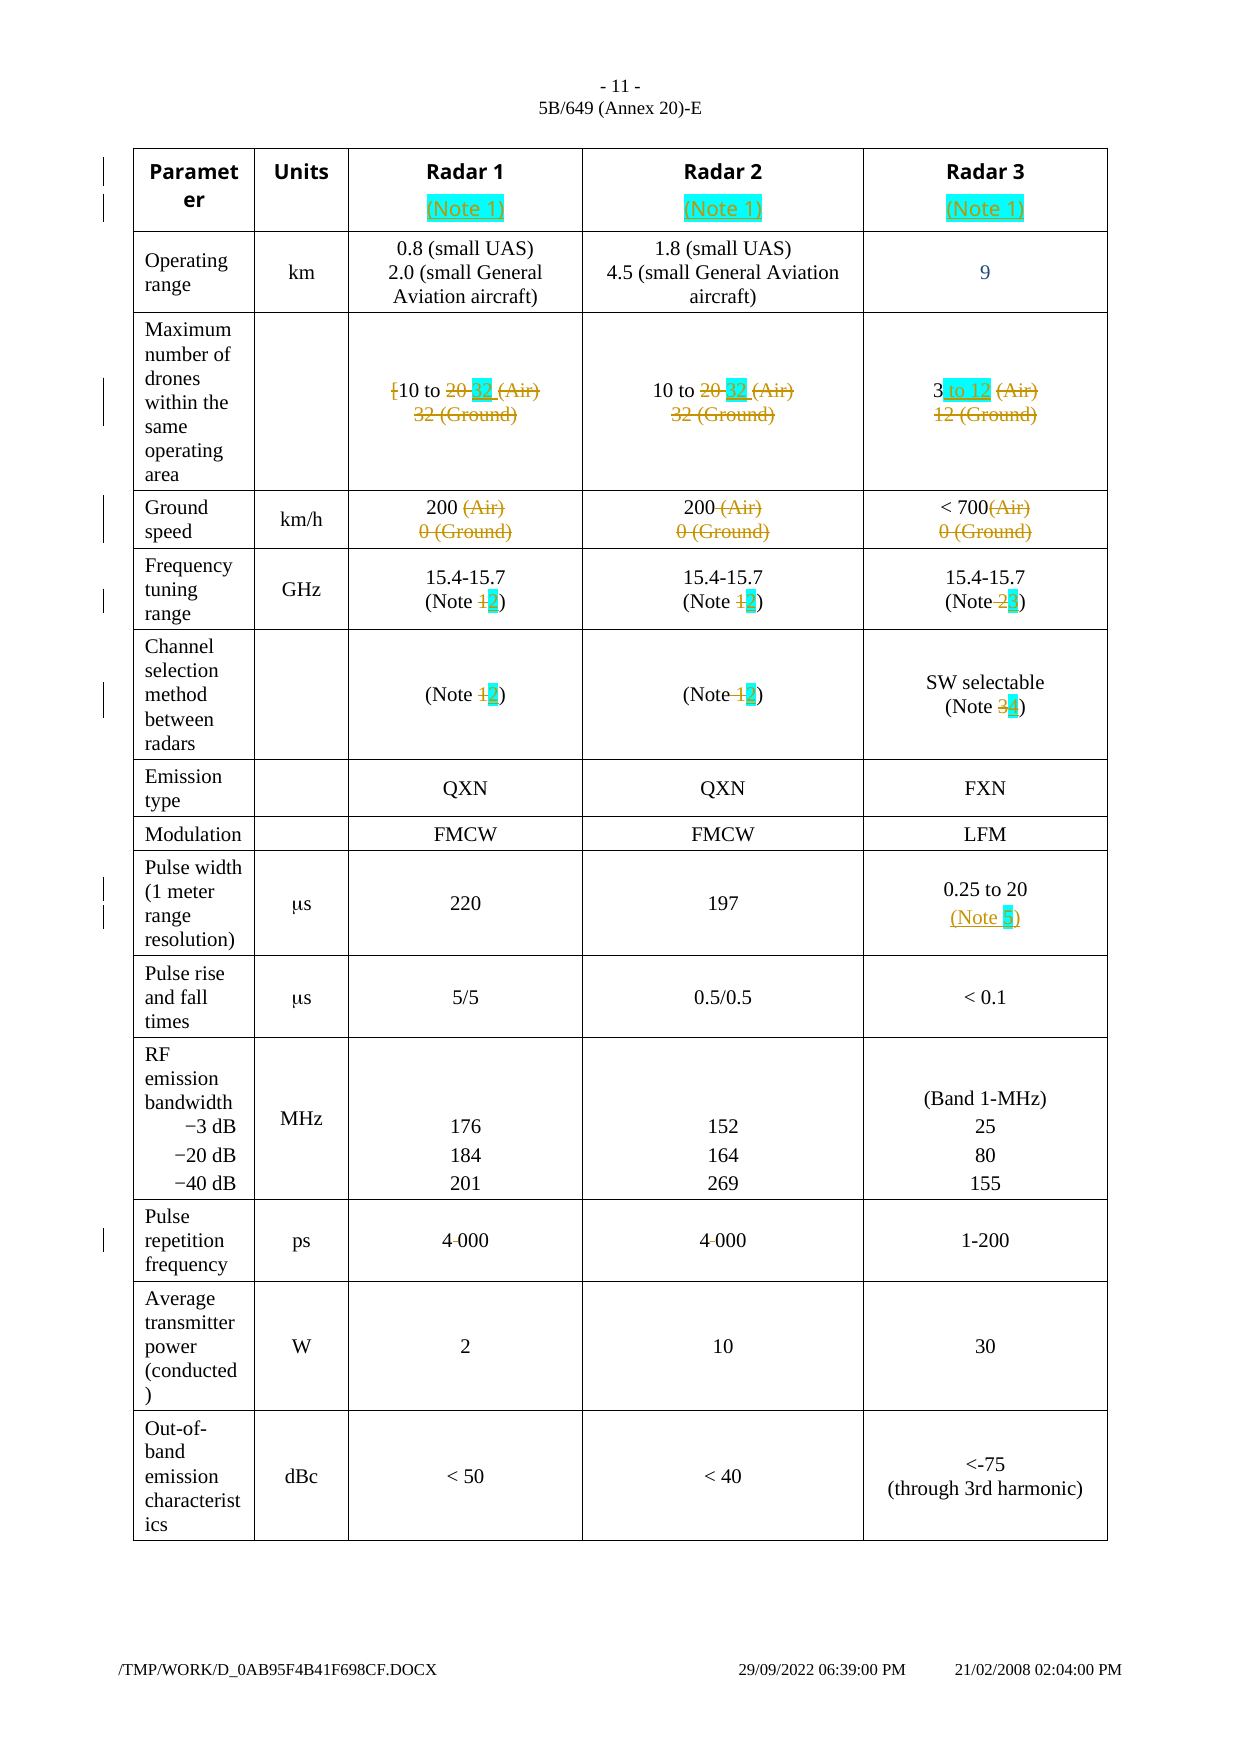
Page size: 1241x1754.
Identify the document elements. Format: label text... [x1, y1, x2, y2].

table_cell (Note ) [349, 630, 582, 759]
table_cell Ground speed [134, 491, 254, 547]
table_cell RF emission bandwidth −3 dB −20 dB −40 dB [134, 1038, 254, 1199]
table_cell 220 [349, 851, 582, 955]
table_cell Modulation [134, 817, 254, 850]
table_cell Pulse width (1 meter range resolution) [134, 851, 254, 955]
table_cell < 0.1 [864, 956, 1107, 1037]
table_cell 200 [349, 491, 582, 547]
table_cell 152 164 269 [583, 1038, 863, 1199]
table_cell dBc [255, 1411, 348, 1540]
table_cell 15.4-15.7 (Note ) [349, 549, 582, 629]
table_cell km [255, 232, 348, 312]
table_cell (Band 1-MHz) 25 80 155 [864, 1038, 1107, 1199]
table_cell 9 [864, 232, 1107, 312]
table_cell 2 [349, 1282, 582, 1410]
table_cell Average transmitter power (conducted) [134, 1282, 254, 1410]
table_header Parameter [134, 149, 254, 231]
table_cell Maximum number of drones within the same operating area [134, 313, 254, 490]
table_cell GHz [255, 549, 348, 629]
table_cell km/h [255, 491, 348, 547]
table_cell 5/5 [349, 956, 582, 1037]
table_cell [255, 630, 348, 759]
table_cell 1-200 [864, 1200, 1107, 1281]
table_header Radar 1 [349, 149, 582, 231]
table_cell 15.4-15.7 (Note) [864, 549, 1107, 629]
table_cell [255, 313, 348, 490]
table_cell 30 [864, 1282, 1107, 1410]
table_cell QXN [349, 760, 582, 816]
table_cell LFM [864, 817, 1107, 850]
table_cell < 50 [349, 1411, 582, 1540]
table_cell Channel selection method between radars [134, 630, 254, 759]
table_cell 3 [864, 313, 1107, 490]
table_cell FMCW [583, 817, 863, 850]
table_cell MHz [255, 1038, 348, 1199]
table_cell Emission type [134, 760, 254, 816]
table_cell [255, 760, 348, 816]
table_cell 10 to [583, 313, 863, 490]
table_cell 176 184 201 [349, 1038, 582, 1199]
table_cell 10 to [349, 313, 582, 490]
table_cell 4000 [583, 1200, 863, 1281]
table_cell 0.25 to 20 [864, 851, 1107, 955]
table_cell < 700 [864, 491, 1107, 547]
table_cell Out-of-band emission characteristics [134, 1411, 254, 1540]
table_cell < 40 [583, 1411, 863, 1540]
table_cell [255, 817, 348, 850]
table_cell 1.8 (small UAS) 4.5 (small General Aviation aircraft) [583, 232, 863, 312]
table_cell ps [255, 1200, 348, 1281]
table_cell (Note) [583, 630, 863, 759]
table_cell 197 [583, 851, 863, 955]
table_cell 4000 [349, 1200, 582, 1281]
table_cell 0.5/0.5 [583, 956, 863, 1037]
table_cell FMCW [349, 817, 582, 850]
table_cell 10 [583, 1282, 863, 1410]
table_cell s [255, 851, 348, 955]
table_header Units [255, 149, 348, 231]
table_cell Operating range [134, 232, 254, 312]
table_cell W [255, 1282, 348, 1410]
table_header Radar 2 [583, 149, 863, 231]
table_header Radar 3 [864, 149, 1107, 231]
table_cell SW selectable (Note ) [864, 630, 1107, 759]
table_cell 0.8 (small UAS) 2.0 (small General Aviation aircraft) [349, 232, 582, 312]
table_cell QXN [583, 760, 863, 816]
table_cell 15.4-15.7 (Note ) [583, 549, 863, 629]
table_cell FXN [864, 760, 1107, 816]
table_cell 200 [583, 491, 863, 547]
table_cell Pulse repetition frequency [134, 1200, 254, 1281]
table_cell <-75 (through 3rd harmonic) [864, 1411, 1107, 1540]
table_cell Pulse rise and fall times [134, 956, 254, 1037]
table_cell s [255, 956, 348, 1037]
table_cell Frequency tuning range [134, 549, 254, 629]
